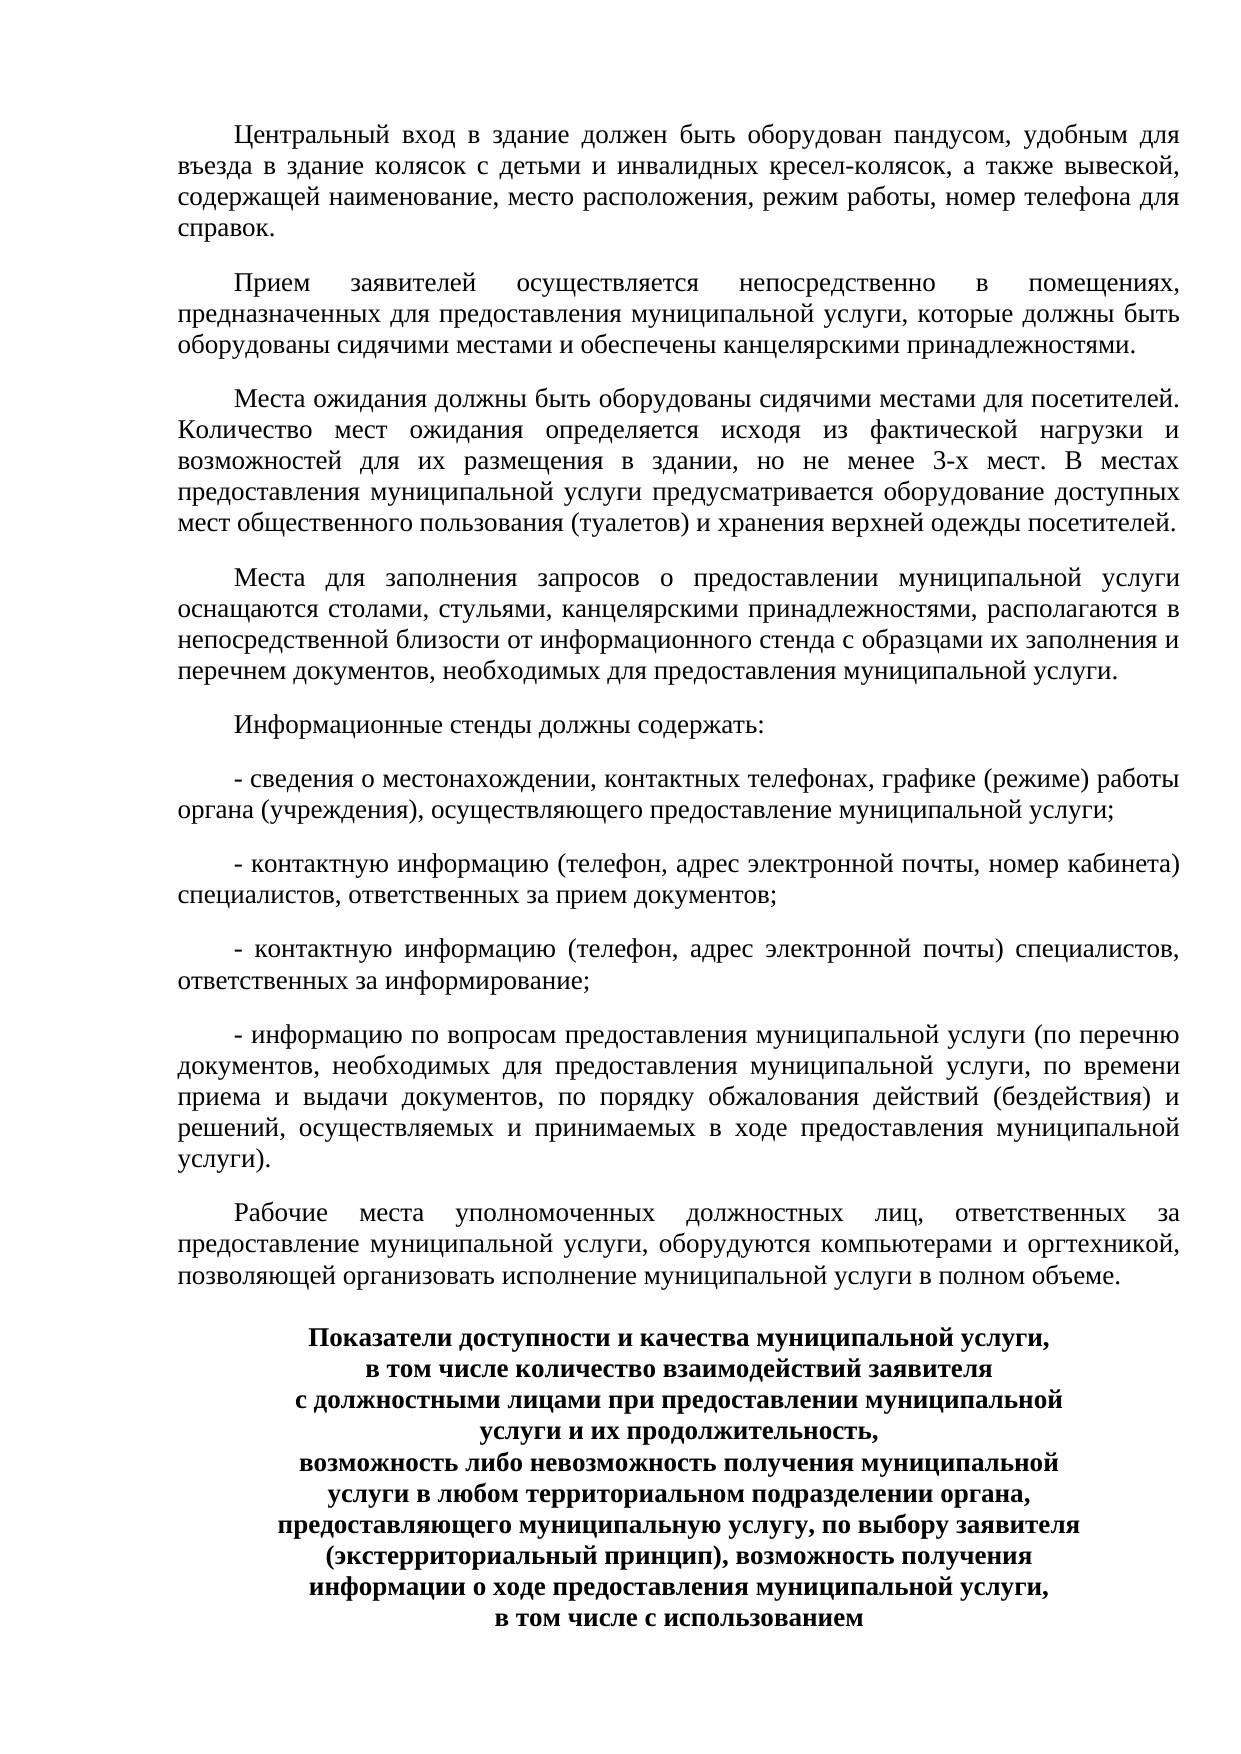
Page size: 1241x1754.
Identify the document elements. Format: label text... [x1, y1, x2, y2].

text - информацию по вопросам предоставления муниципальной услуги (по перечню документов, необходимых для предоставления муниципальной услуги, по времени приема и выдачи документов, по порядку обжалования действий (бездействия) и решений, осуществляемых и принимаемых в ходе предоставления муниципальной услуги). [177, 1018, 1181, 1173]
text Места для заполнения запросов о предоставлении муниципальной услуги оснащаются столами, стульями, канцелярскими принадлежностями, располагаются в непосредственной близости от информационного стенда с образцами их заполнения и перечнем документов, необходимых для предоставления муниципальной услуги. [177, 561, 1181, 685]
text - контактную информацию (телефон, адрес электронной почты) специалистов, ответственных за информирование; [177, 933, 1181, 995]
text - сведения о местонахождении, контактных телефонах, графике (режиме) работы органа (учреждения), осуществляющего предоставление муниципальной услуги; [177, 762, 1181, 824]
text Места ожидания должны быть оборудованы сидячими местами для посетителей. Количество мест ожидания определяется исходя из фактической нагрузки и возможностей для их размещения в здании, но не менее 3-х мест. В местах предоставления муниципальной услуги предусматривается оборудование доступных мест общественного пользования (туалетов) и хранения верхней одежды посетителей. [177, 382, 1181, 538]
title в том числе с использованием [177, 1601, 1181, 1632]
title предоставляющего муниципальную услугу, по выбору заявителя [177, 1508, 1181, 1539]
text Рабочие места уполномоченных должностных лиц, ответственных за предоставление муниципальной услуги, оборудуются компьютерами и оргтехникой, позволяющей организовать исполнение муниципальной услуги в полном объеме. [177, 1196, 1181, 1290]
text Информационные стенды должны содержать: [177, 708, 1181, 739]
title в том числе количество взаимодействий заявителя [177, 1352, 1181, 1383]
text Прием заявителей осуществляется непосредственно в помещениях, предназначенных для предоставления муниципальной услуги, которые должны быть оборудованы сидячими местами и обеспечены канцелярскими принадлежностями. [177, 266, 1181, 359]
title услуги и их продолжительность, [177, 1414, 1181, 1446]
text Центральный вход в здание должен быть оборудован пандусом, удобным для въезда в здание колясок с детьми и инвалидных кресел-колясок, а также вывеской, содержащей наименование, место расположения, режим работы, номер телефона для справок. [177, 118, 1181, 243]
title с должностными лицами при предоставлении муниципальной [177, 1383, 1181, 1414]
title возможность либо невозможность получения муниципальной [177, 1446, 1181, 1477]
title (экстерриториальный принцип), возможность получения [177, 1539, 1181, 1570]
title информации о ходе предоставления муниципальной услуги, [177, 1570, 1181, 1601]
text - контактную информацию (телефон, адрес электронной почты, номер кабинета) специалистов, ответственных за прием документов; [177, 847, 1181, 910]
title Показатели доступности и качества муниципальной услуги, [177, 1321, 1181, 1352]
title услуги в любом территориальном подразделении органа, [177, 1477, 1181, 1508]
